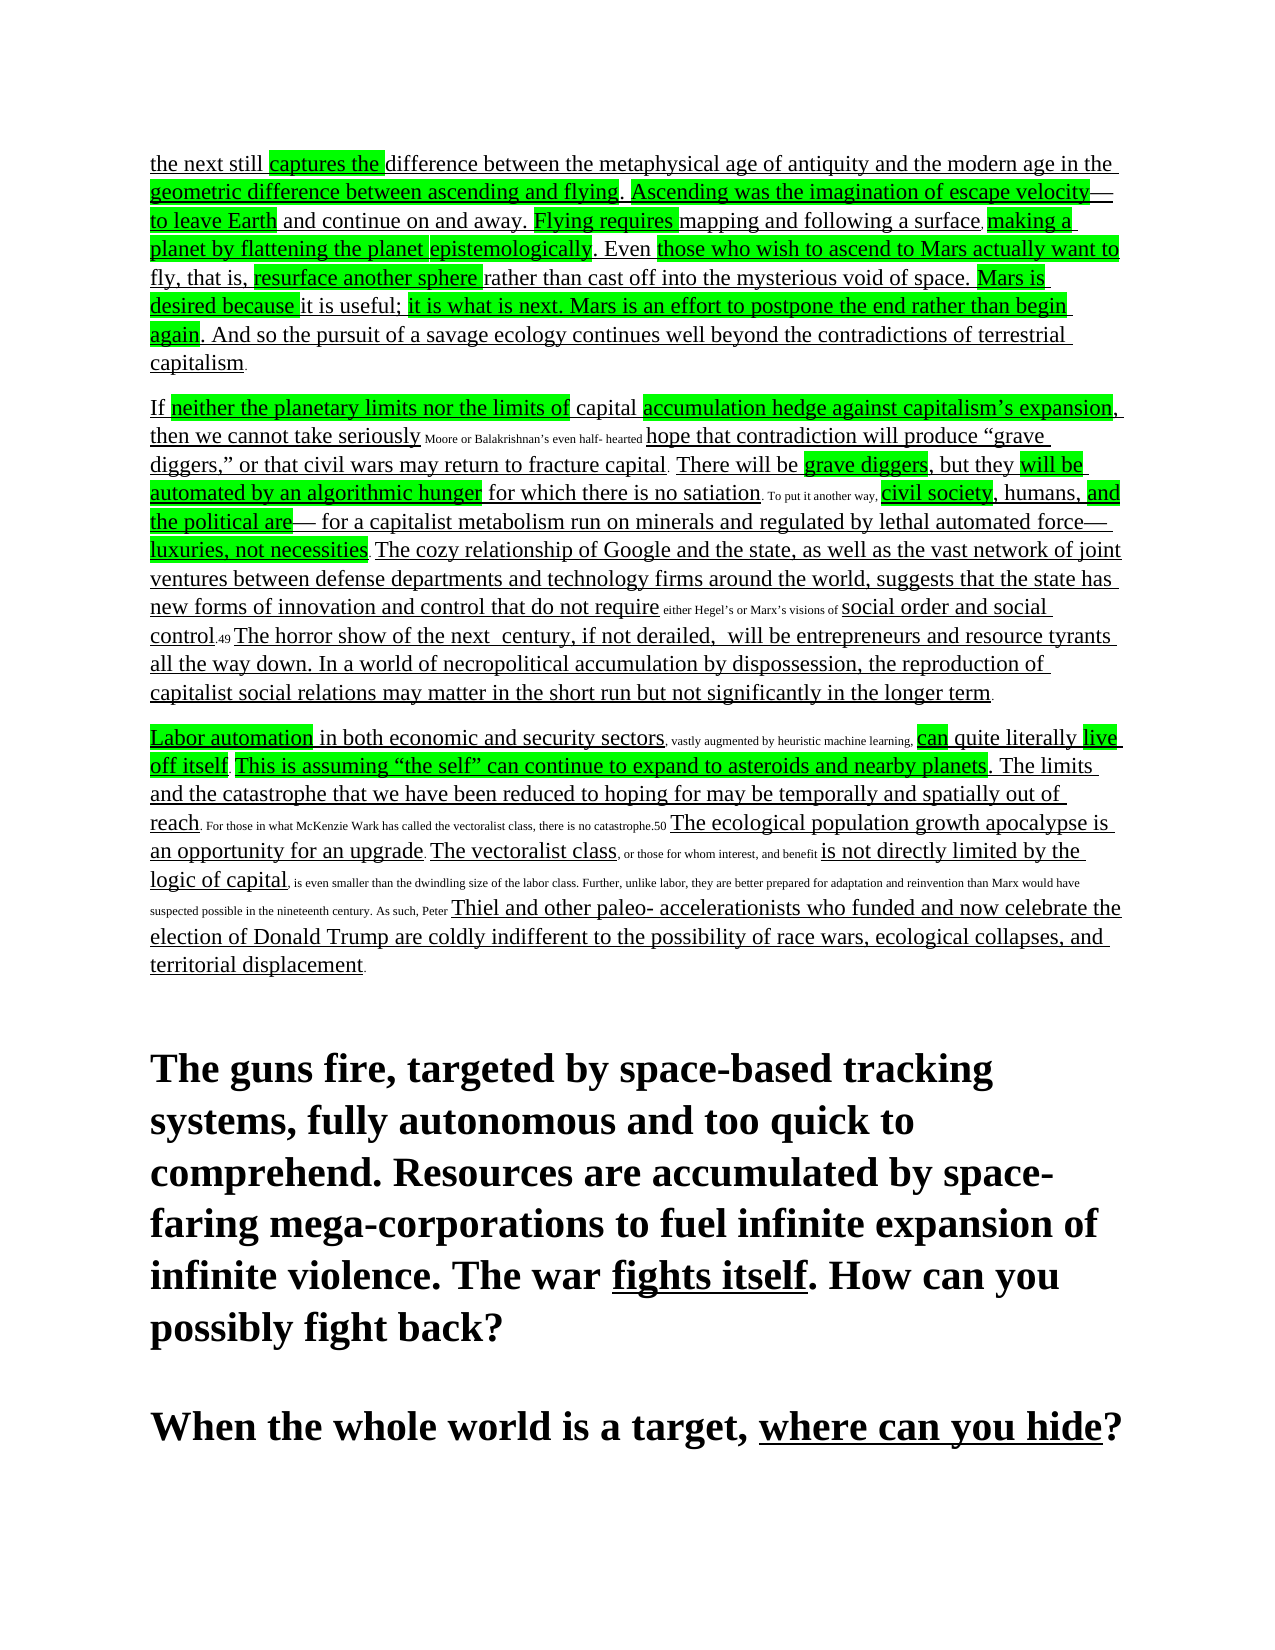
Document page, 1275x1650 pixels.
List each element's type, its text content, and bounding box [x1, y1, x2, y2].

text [150, 150, 1125, 375]
subtitle The guns fire, targeted by space-based tracking systems, fully autonomous and too quick to comprehend. Resources are accumulated by space-faring mega-corporations to fuel infinite expansion of infinite violence. The war fights itself. How can you possibly fight back? [150, 1044, 1125, 1350]
text Labor automation in both economic and security sectors, vastly augmented by heuristic machine learning, can quite literally live off itself. This is assuming “the self” can continue to expand to asteroids and nearby planets. The limits and the catastrophe that we have been reduced to hoping for may be temporally and spatially out of reach. For those in what McKenzie Wark has called the vectoralist class, there is no catastrophe.50 The ecological population growth apocalypse is an opportunity for an upgrade. The vectoralist class, or those for whom interest, and benefit is not directly limited by the logic of capital, is even smaller than the dwindling size of the labor class. Further, unlike labor, they are better prepared for adaptation and reinvention than Marx would have suspected possible in the nineteenth century. As such, Peter Thiel and other paleo- accelerationists who funded and now celebrate the election of Donald Trump are coldly indifferent to the possibility of race wars, ecological collapses, and territorial displacement. [150, 724, 1125, 977]
subtitle When the whole world is a target, where can you hide? [150, 1402, 1125, 1449]
text If neither the planetary limits nor the limits of capital accumulation hedge against capitalism’s expansion, then we cannot take seriously Moore or Balakrishnan’s even half- hearted hope that contradiction will produce “grave diggers,” or that civil wars may return to fracture capital. There will be grave diggers, but they will be automated by an algorithmic hunger for which there is no satiation. To put it another way, civil society, humans, and the political are— for a capitalist metabolism run on minerals and regulated by lethal automated force— luxuries, not necessities. The cozy relationship of Google and the state, as well as the vast network of joint ventures between defense departments and technology firms around the world, suggests that the state has new forms of innovation and control that do not require either Hegel’s or Marx’s visions of social order and social control.49 The horror show of the next century, if not derailed, will be entrepreneurs and resource tyrants all the way down. In a world of necropolitical accumulation by dispossession, the reproduction of capitalist social relations may matter in the short run but not significantly in the longer term. [150, 394, 1125, 705]
